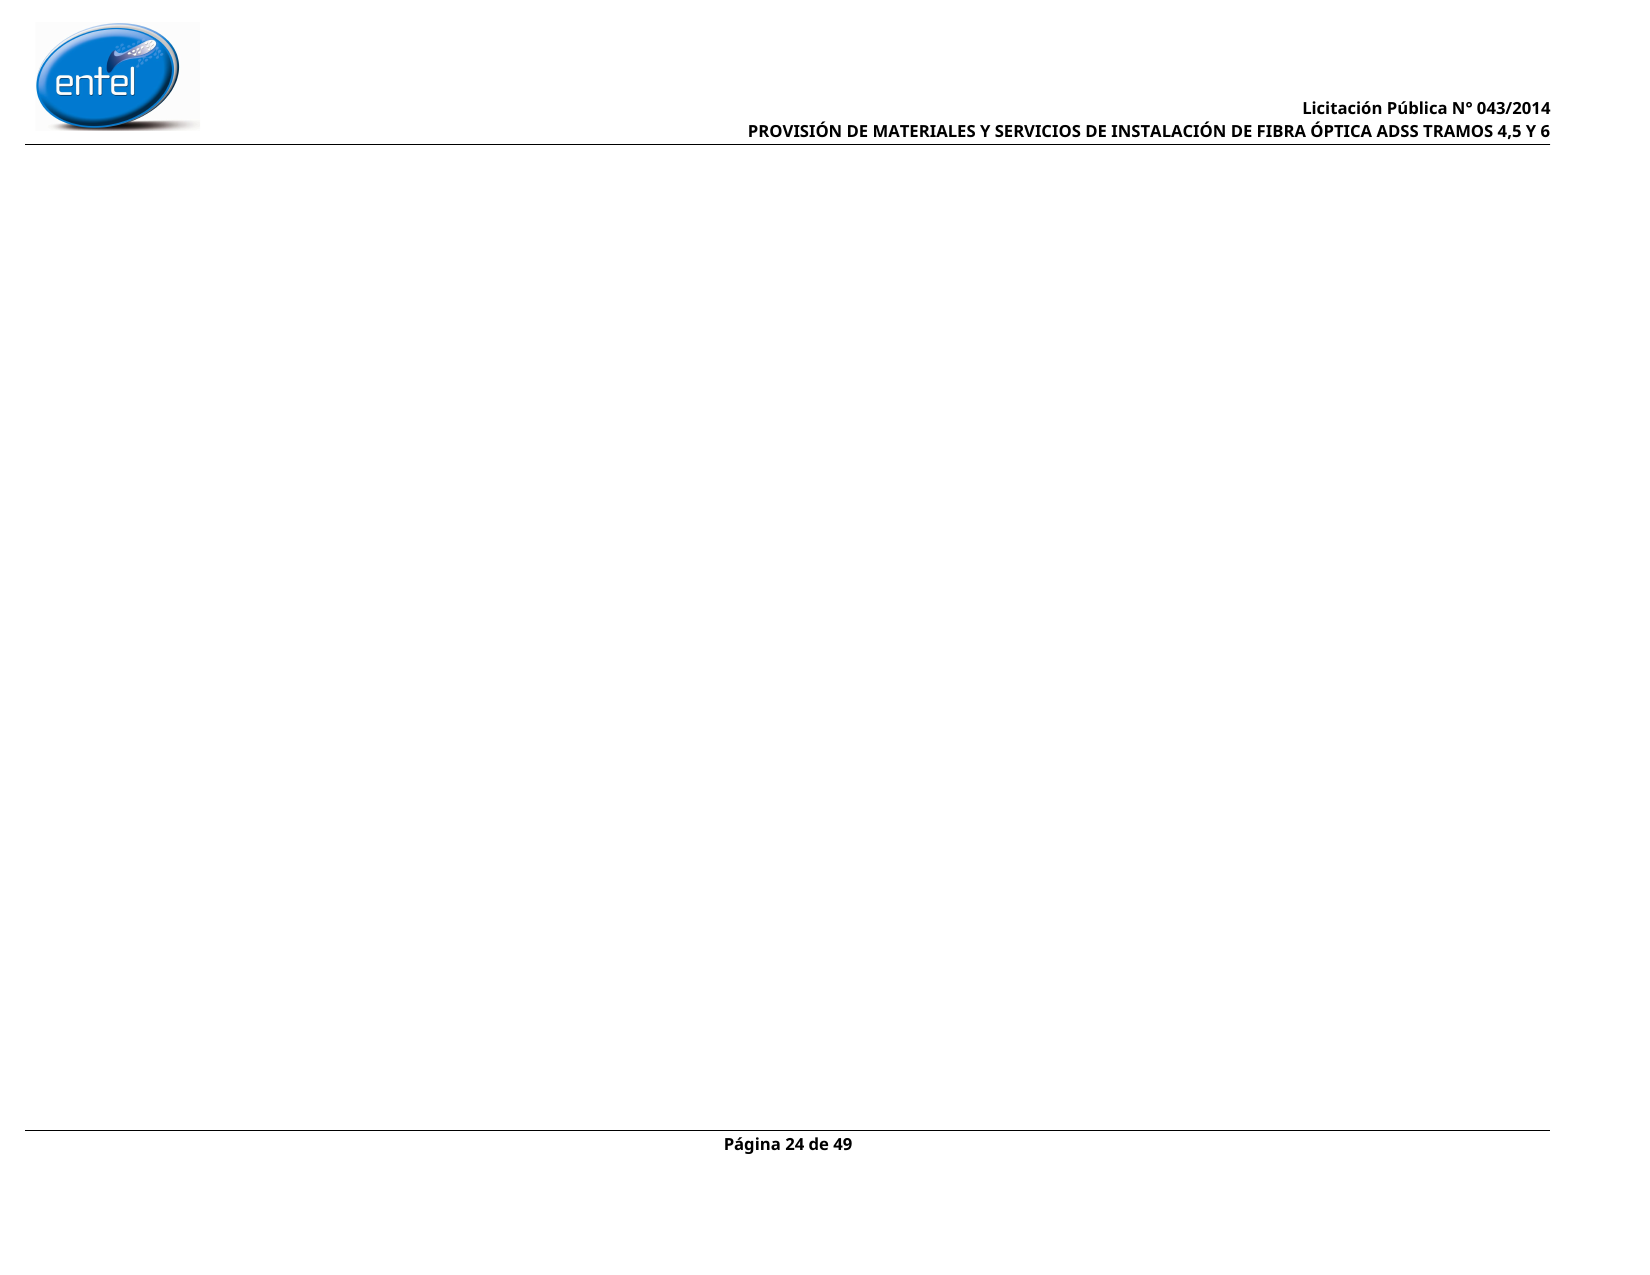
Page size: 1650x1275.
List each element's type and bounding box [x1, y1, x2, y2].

picture [35, 22, 201, 131]
